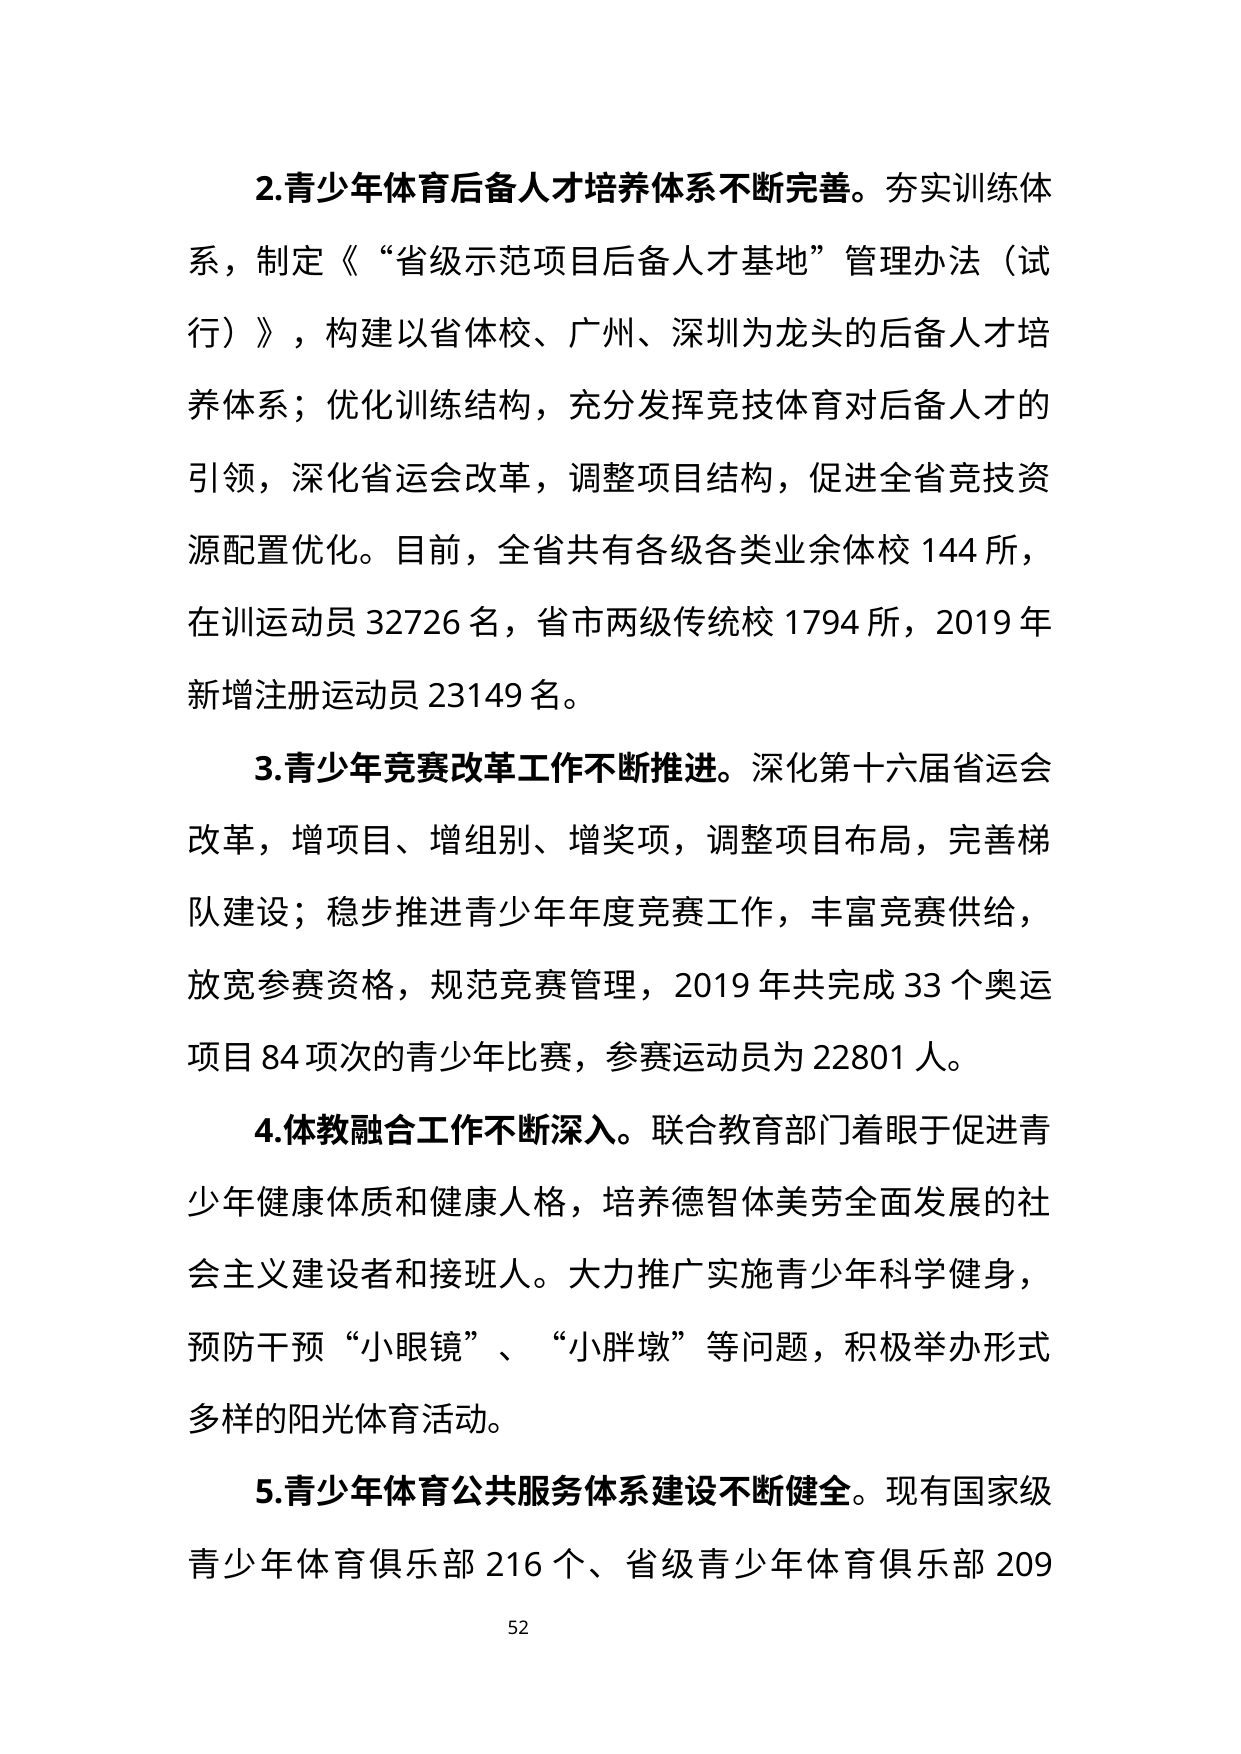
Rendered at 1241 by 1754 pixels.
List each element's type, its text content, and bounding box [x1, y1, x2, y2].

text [187, 1465, 1053, 1586]
text 4.体教融合工作不断深入。联合教育部门着眼于促进青少年健康体质和健康人格，培养德智体美劳全面发展的社会主义建设者和接班人。大力推广实施青少年科学健身，预防干预“小眼镜”、“小胖墩”等问题，积极举办形式多样的阳光体育活动。 [187, 1103, 1053, 1441]
text 3.青少年竞赛改革工作不断推进。深化第十六届省运会改革，增项目、增组别、增奖项，调整项目布局，完善梯队建设；稳步推进青少年年度竞赛工作，丰富竞赛供给，放宽参赛资格，规范竞赛管理，2019年共完成33个奥运项目84项次的青少年比赛，参赛运动员为22801人。 [187, 741, 1053, 1079]
text 2.青少年体育后备人才培养体系不断完善。夯实训练体系，制定《“省级示范项目后备人才基地”管理办法（试行）》，构建以省体校、广州、深圳为龙头的后备人才培养体系；优化训练结构，充分发挥竞技体育对后备人才的引领，深化省运会改革，调整项目结构，促进全省竞技资源配置优化。目前，全省共有各级各类业余体校144所，在训运动员32726名，省市两级传统校1794所，2019年新增注册运动员23149名。 [187, 162, 1053, 717]
